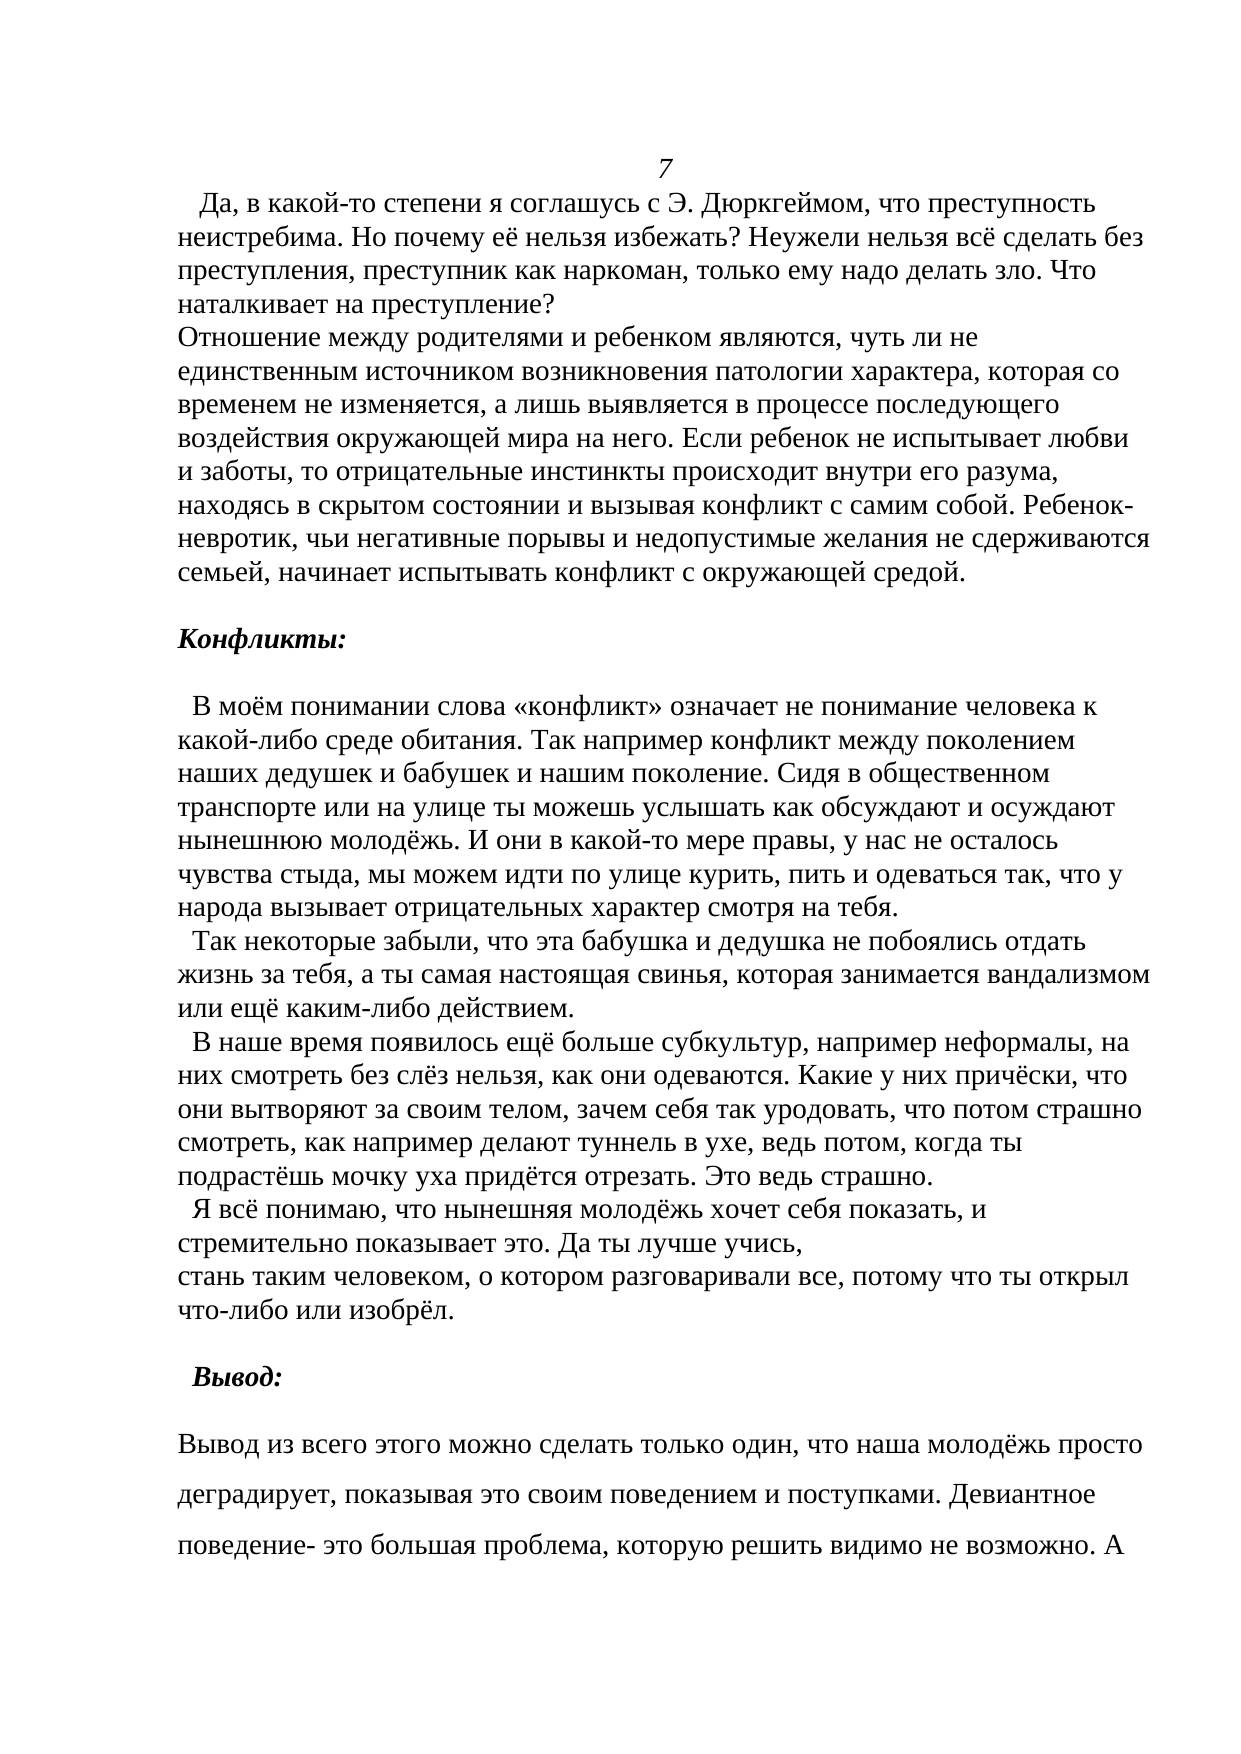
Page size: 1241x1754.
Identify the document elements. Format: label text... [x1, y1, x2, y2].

text Я всё понимаю, что нынешняя молодёжь хочет себя показать, и стремительно показывает это. Да ты лучше учись, [177, 1191, 1152, 1258]
text Конфликты: [177, 621, 1152, 655]
text В наше время появилось ещё больше субкультур, например неформалы, на них смотреть без слёз нельзя, как они одеваются. Какие у них причёски, что они вытворяют за своим телом, зачем себя так уродовать, что потом страшно смотреть, как например делают туннель в ухе, ведь потом, когда ты подрастёшь мочку уха придётся отрезать. Это ведь страшно. [177, 1024, 1152, 1191]
text Так некоторые забыли, что эта бабушка и дедушка не побоялись отдать жизнь за тебя, а ты самая настоящая свинья, которая занимается вандализмом или ещё каким-либо действием. [177, 923, 1152, 1024]
text стань таким человеком, о котором разговаривали все, потому что ты открыл что-либо или изобрёл. [177, 1258, 1152, 1326]
text Да, в какой-то степени я соглашусь с Э. Дюркгеймом, что преступность неистребима. Но почему её нельзя избежать? Неужели нельзя всё сделать без преступления, преступник как наркоман, только ему надо делать зло. Что наталкивает на преступление? [177, 185, 1152, 319]
text В моём понимании слова «конфликт» означает не понимание человека к какой-либо среде обитания. Так например конфликт между поколением наших дедушек и бабушек и нашим поколение. Сидя в общественном транспорте или на улице ты можешь услышать как обсуждают и осуждают нынешнюю молодёжь. И они в какой-то мере правы, у нас не осталось чувства стыда, мы можем идти по улице курить, пить и одеваться так, что у народа вызывает отрицательных характер смотря на тебя. [177, 688, 1152, 923]
text 7 [177, 152, 1152, 185]
text Вывод: [177, 1359, 1152, 1393]
text Отношение между родителями и ребенком являются, чуть ли не единственным источником возникновения патологии характера, которая со временем не изменяется, а лишь выявляется в процессе последующего воздействия окружающей мира на него. Если ребенок не испытывает любви и заботы, то отрицательные инстинкты происходит внутри его разума, находясь в скрытом состоянии и вызывая конфликт с самим собой. Ребенок-невротик, чьи негативные порывы и недопустимые желания не сдерживаются семьей, начинает испытывать конфликт с окружающей средой. [177, 319, 1152, 588]
text Вывод из всего этого можно сделать только один, что наша молодёжь просто деградирует, показывая это своим поведением и поступками. Девиантное поведение- это большая проблема, которую решить видимо не возможно. А [177, 1426, 1160, 1560]
